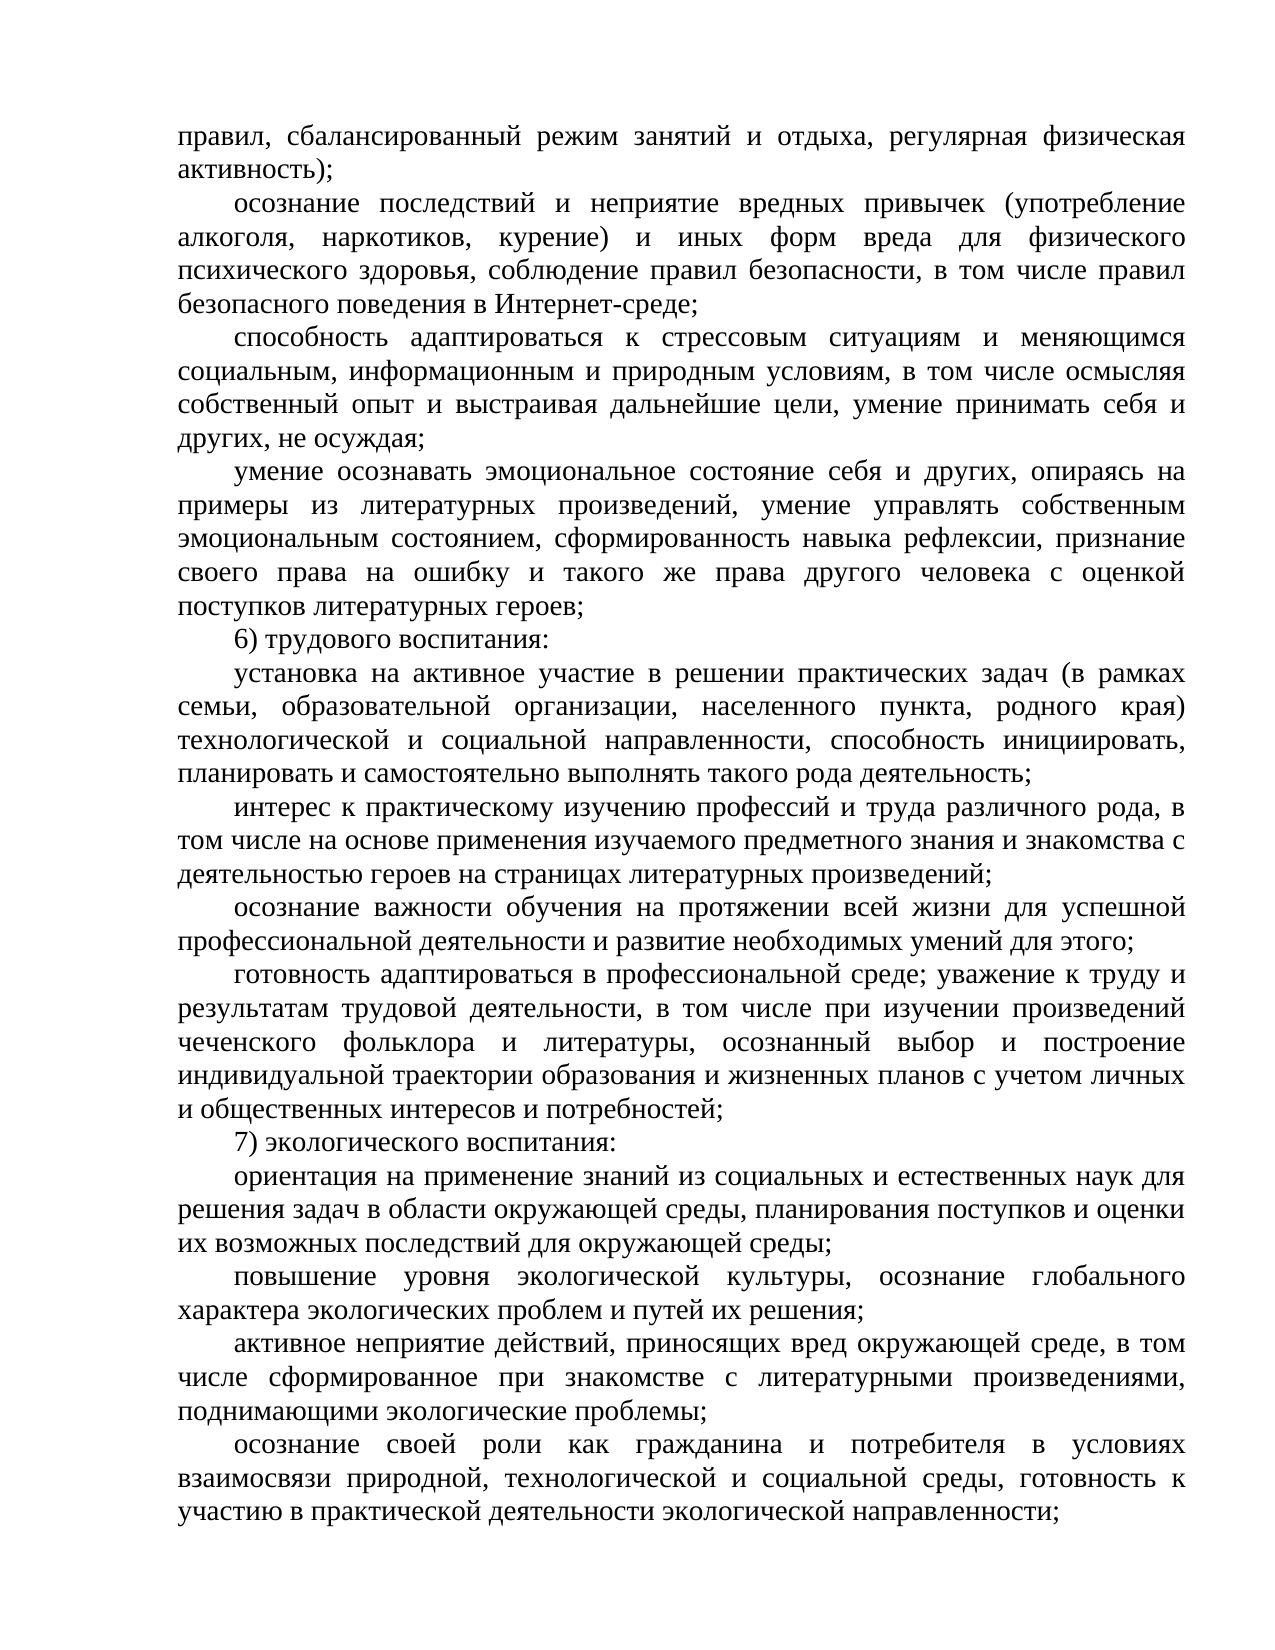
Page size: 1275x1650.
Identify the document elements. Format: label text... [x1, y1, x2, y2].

text ориентация на применение знаний из социальных и естественных наук для решения задач в области окружающей среды, планирования поступков и оценки их возможных последствий для окружающей среды; [177, 1158, 1186, 1258]
text установка на активное участие в решении практических задач (в рамках семьи, образовательной организации, населенного пункта, родного края) технологической и социальной направленности, способность инициировать, планировать и самостоятельно выполнять такого рода деятельность; [177, 655, 1186, 789]
text активное неприятие действий, приносящих вред окружающей среде, в том числе сформированное при знакомстве с литературными произведениями, поднимающими экологические проблемы; [177, 1326, 1186, 1426]
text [177, 118, 1186, 185]
text готовность адаптироваться в профессиональной среде; уважение к труду и результатам трудовой деятельности, в том числе при изучении произведений чеченского фольклора и литературы, осознанный выбор и построение индивидуальной траектории образования и жизненных планов с учетом личных и общественных интересов и потребностей; [177, 957, 1186, 1124]
text способность адаптироваться к стрессовым ситуациям и меняющимся социальным, информационным и природным условиям, в том числе осмысляя собственный опыт и выстраивая дальнейшие цели, умение принимать себя и других, не осуждая; [177, 319, 1186, 453]
text 6) трудового воспитания: [177, 621, 1186, 655]
text интерес к практическому изучению профессий и труда различного рода, в том числе на основе применения изучаемого предметного знания и знакомства с деятельностью героев на страницах литературных произведений; [177, 789, 1186, 889]
text осознание важности обучения на протяжении всей жизни для успешной профессиональной деятельности и развитие необходимых умений для этого; [177, 889, 1186, 957]
text умение осознавать эмоциональное состояние себя и других, опираясь на примеры из литературных произведений, умение управлять собственным эмоциональным состоянием, сформированность навыка рефлексии, признание своего права на ошибку и такого же права другого человека с оценкой поступков литературных героев; [177, 453, 1186, 621]
text повышение уровня экологической культуры, осознание глобального характера экологических проблем и путей их решения; [177, 1258, 1186, 1326]
text 7) экологического воспитания: [177, 1124, 1186, 1158]
text осознание своей роли как гражданина и потребителя в условиях взаимосвязи природной, технологической и социальной среды, готовность к участию в практической деятельности экологической направленности; [177, 1426, 1186, 1527]
text осознание последствий и неприятие вредных привычек (употребление алкоголя, наркотиков, курение) и иных форм вреда для физического психического здоровья, соблюдение правил безопасности, в том числе правил безопасного поведения в Интернет-среде; [177, 185, 1186, 319]
